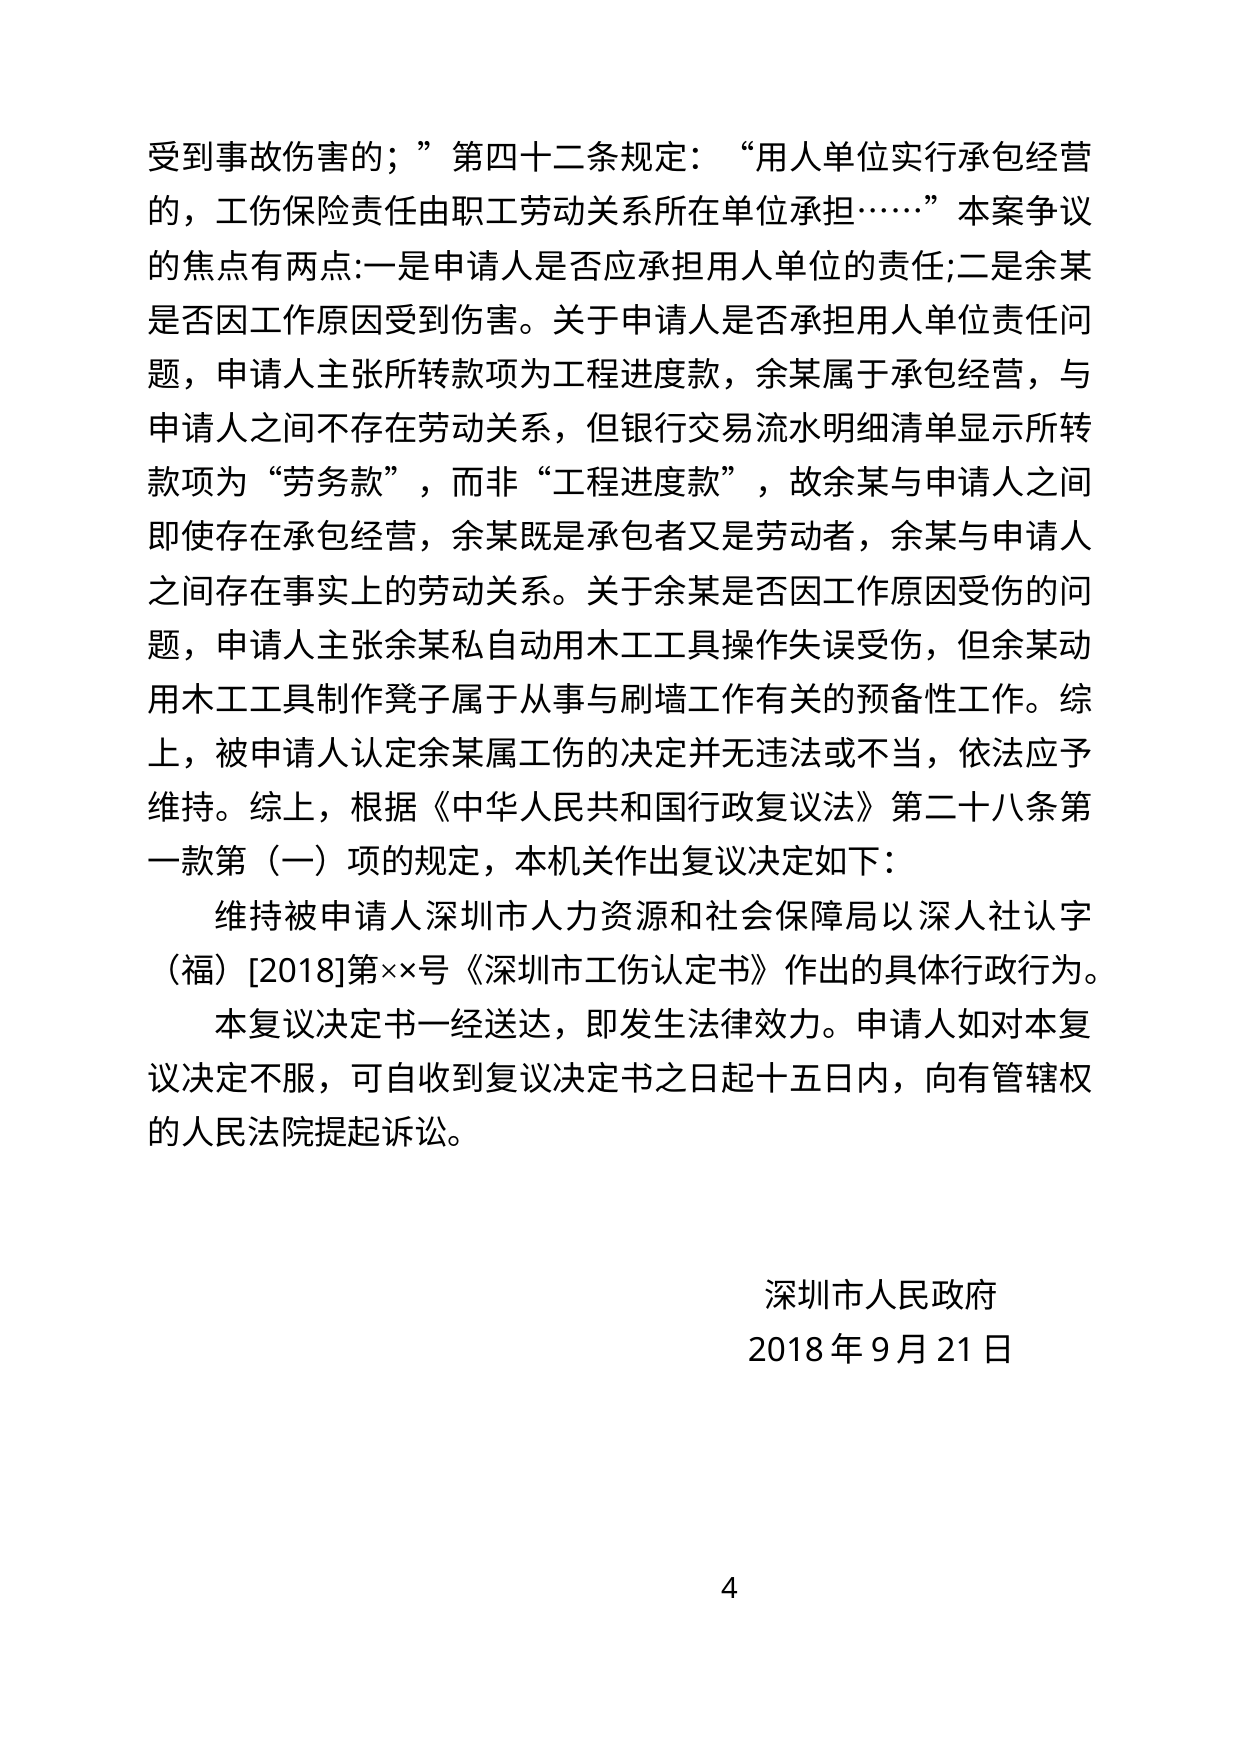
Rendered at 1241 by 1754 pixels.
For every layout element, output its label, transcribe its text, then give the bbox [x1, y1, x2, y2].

text 2018年9月21日 [148, 1318, 1092, 1372]
text 维持被申请人深圳市人力资源和社会保障局以深人社认字（福）[2018]第××号《深圳市工伤认定书》作出的具体行政行为。 [148, 885, 1092, 993]
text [148, 126, 1092, 885]
text 深圳市人民政府 [148, 1264, 1092, 1318]
text 本复议决定书一经送达，即发生法律效力。申请人如对本复议决定不服，可自收到复议决定书之日起十五日内，向有管辖权的人民法院提起诉讼。 [148, 993, 1092, 1156]
